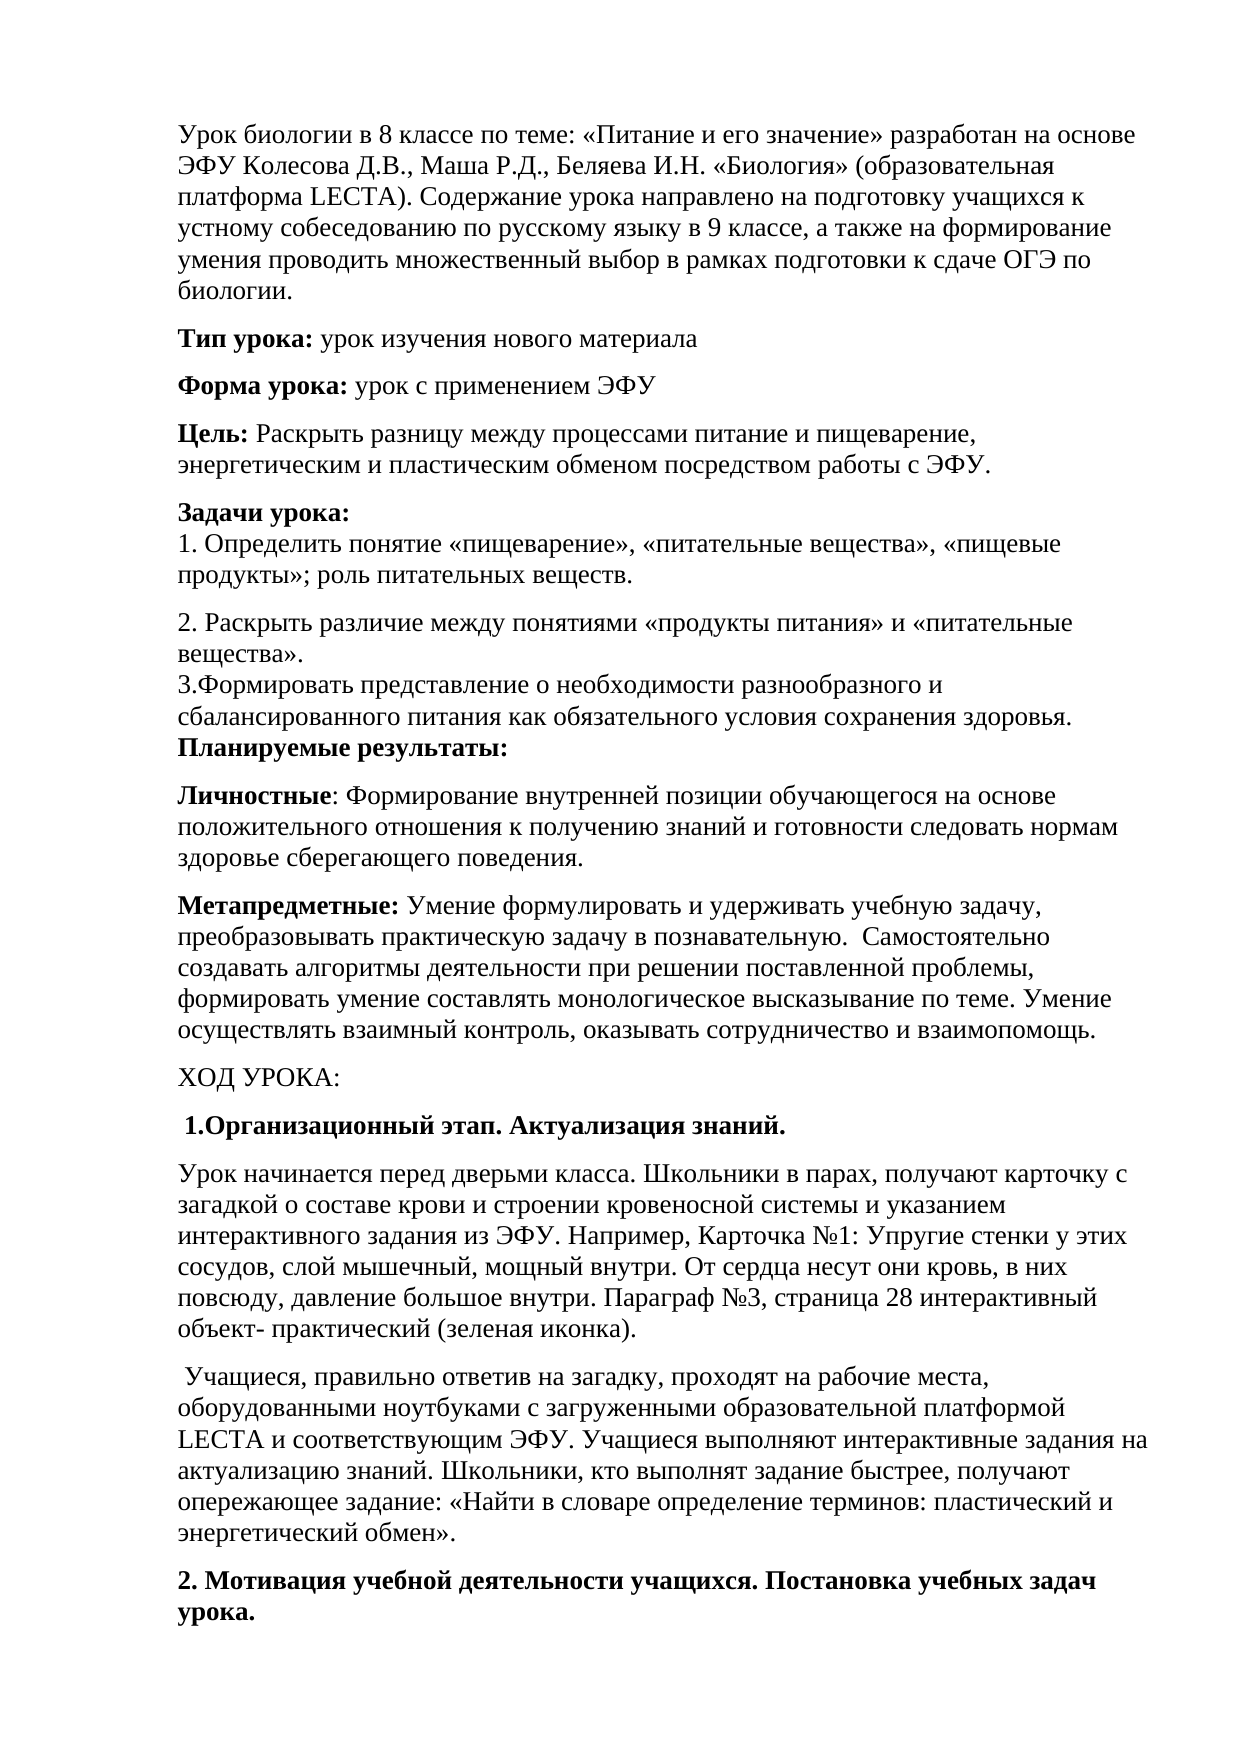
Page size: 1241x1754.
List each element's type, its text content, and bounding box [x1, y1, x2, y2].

text Форма урока: урок с применением ЭФУ [177, 369, 1152, 401]
text 2. Мотивация учебной деятельности учащихся. Постановка учебных задач урока. [177, 1564, 1152, 1626]
text Цель: Раскрыть разницу между процессами питание и пищеварение, энергетическим и пластическим обменом посредством работы с ЭФУ. [177, 417, 1152, 479]
text Метапредметные: Умение формулировать и удерживать учебную задачу, преобразовывать практическую задачу в познавательную. Самостоятельно создавать алгоритмы деятельности при решении поставленной проблемы, формировать умение составлять монологическое высказывание по теме. Умение осуществлять взаимный контроль, оказывать сотрудничество и взаимопомощь. [177, 889, 1152, 1044]
text Планируемые результаты: [177, 731, 1152, 762]
text 1.Организационный этап. Актуализация знаний. [177, 1109, 1152, 1140]
text 3.Формировать представление о необходимости разнообразного и сбалансированного питания как обязательного условия сохранения здоровья. [177, 669, 1152, 731]
text 1. Определить понятие «пищеварение», «питательные вещества», «пищевые продукты»; роль питательных веществ. [177, 527, 1152, 590]
text ХОД УРОКА: [177, 1061, 1152, 1092]
text Личностные: Формирование внутренней позиции обучающегося на основе положительного отношения к получению знаний и готовности следовать нормам здоровье сберегающего поведения. [177, 779, 1152, 872]
text Тип урока: урок изучения нового материала [177, 322, 1152, 353]
text Урок начинается перед дверьми класса. Школьники в парах, получают карточку с загадкой о составе крови и строении кровеносной системы и указанием интерактивного задания из ЭФУ. Например, Карточка №1: Упругие стенки у этих сосудов, слой мышечный, мощный внутри. От сердца несут они кровь, в них повсюду, давление большое внутри. Параграф №3, страница 28 интерактивный объект- практический (зеленая иконка). [177, 1157, 1152, 1344]
text Урок биологии в 8 классе по теме: «Питание и его значение» разработан на основе ЭФУ Колесова Д.В., Маша Р.Д., Беляева И.Н. «Биология» (образовательная платформа LECTA). Содержание урока направлено на подготовку учащихся к устному собеседованию по русскому языку в 9 классе, а также на формирование умения проводить множественный выбор в рамках подготовки к сдаче ОГЭ по биологии. [177, 118, 1152, 305]
text Учащиеся, правильно ответив на загадку, проходят на рабочие места, оборудованными ноутбуками с загруженными образовательной платформой LECTA и соответствующим ЭФУ. Учащиеся выполняют интерактивные задания на актуализацию знаний. Школьники, кто выполнят задание быстрее, получают опережающее задание: «Найти в словаре определение терминов: пластический и энергетический обмен». [177, 1360, 1152, 1547]
text 2. Раскрыть различие между понятиями «продукты питания» и «питательные вещества». [177, 606, 1152, 669]
text Задачи урока: [177, 496, 1152, 527]
